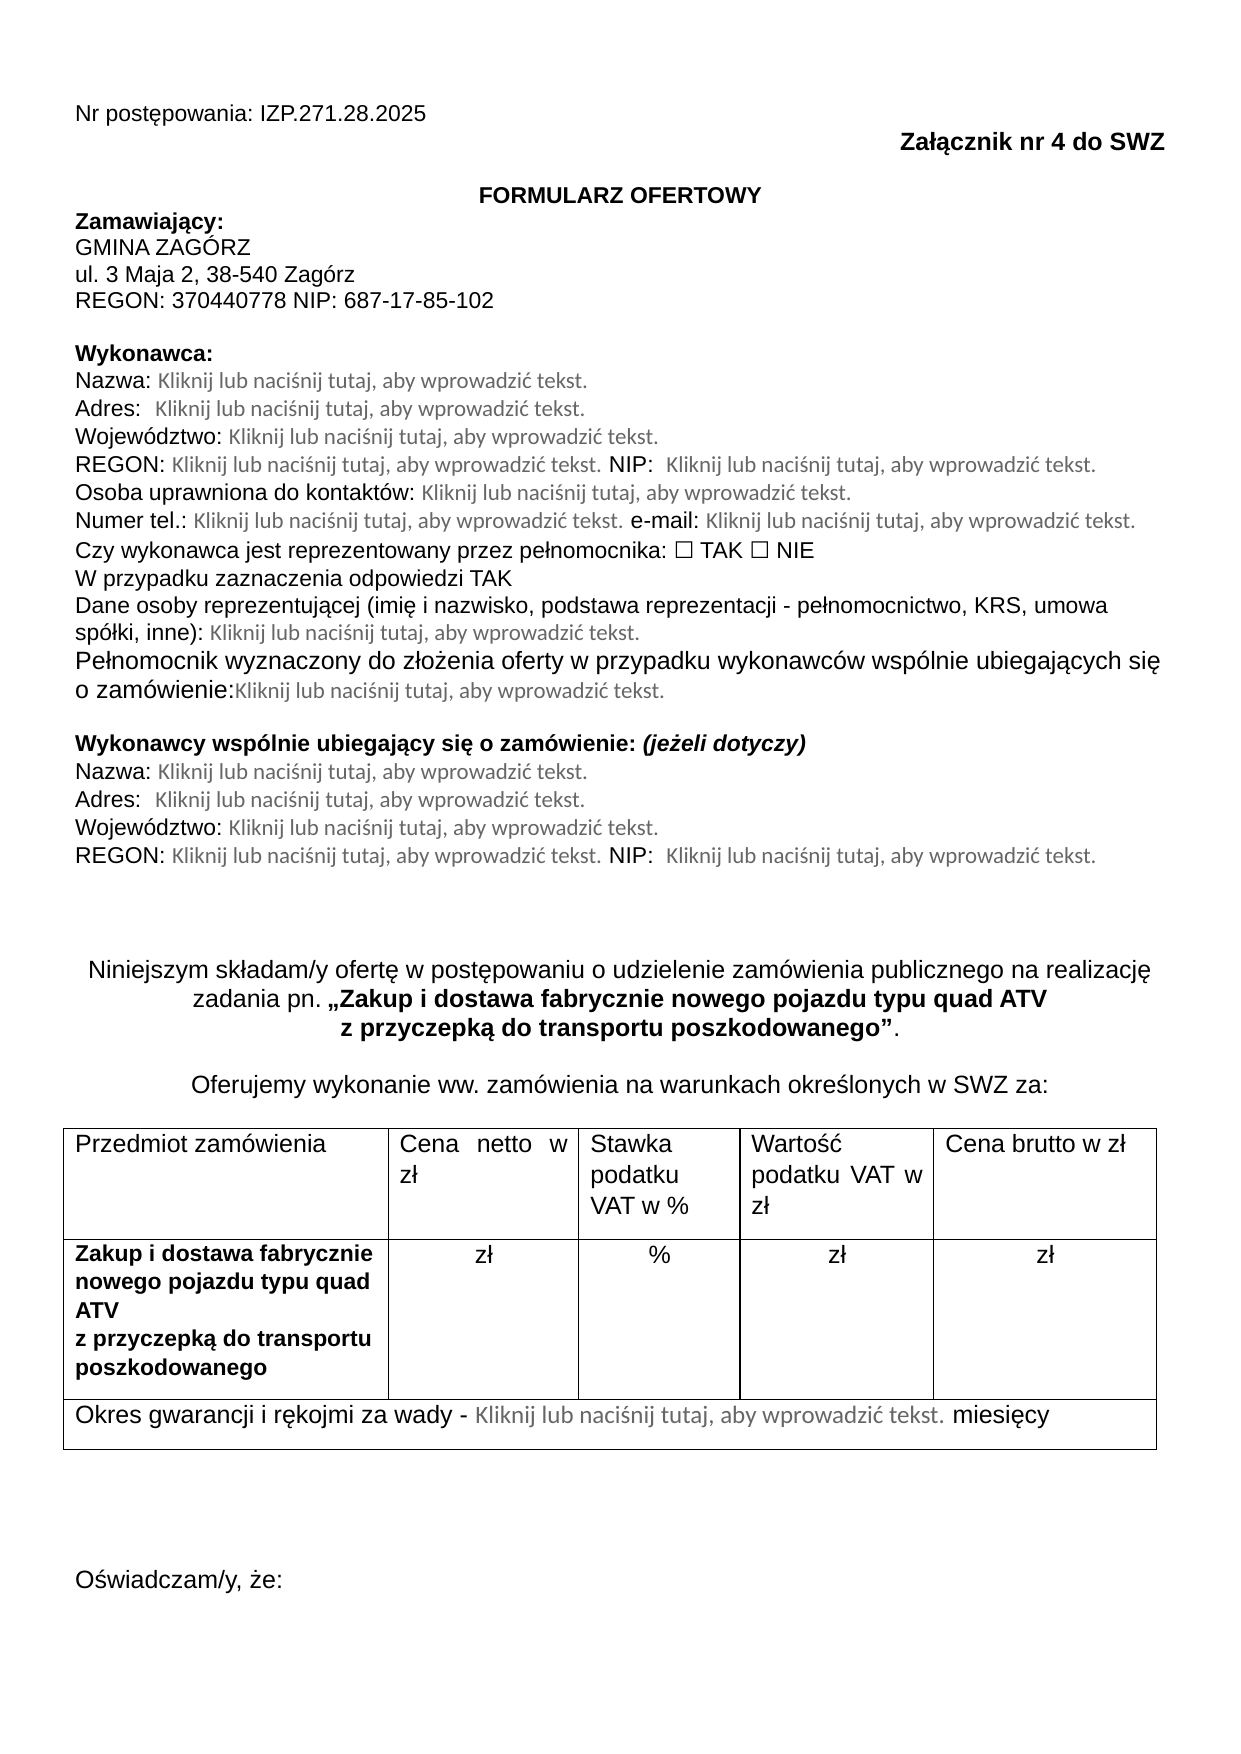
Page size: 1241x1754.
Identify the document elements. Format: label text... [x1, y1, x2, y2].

table_header Przedmiot zamówienia [64, 1129, 388, 1239]
text W przypadku zaznaczenia odpowiedzi TAK [75, 565, 1165, 592]
table_cell Okres gwarancji i rękojmi za wady - miesięcy [64, 1400, 1156, 1449]
table_cell Zakup i dostawa fabrycznie nowego pojazdu typu quad ATV z przyczepką do transportu poszkodowanego [64, 1240, 388, 1398]
text FORMULARZ OFERTOWY [75, 182, 1165, 208]
table_header Wartość podatku VAT w zł [741, 1129, 933, 1239]
text Województwo: [75, 422, 1165, 450]
table_cell zł [741, 1240, 933, 1398]
text REGON: NIP: [75, 450, 1165, 478]
text Nazwa: [75, 366, 1165, 394]
table_cell % [579, 1240, 739, 1398]
text Osoba uprawniona do kontaktów: [75, 478, 1165, 506]
text Oferujemy wykonanie ww. zamówienia na warunkach określonych w SWZ za: [75, 1071, 1165, 1099]
text Niniejszym składam/y ofertę w postępowaniu o udzielenie zamówienia publicznego na realizację zadania pn. „Zakup i dostawa fabrycznie nowego pojazdu typu quad ATV z przyczepką do transportu poszkodowanego”. [75, 955, 1165, 1042]
text Oświadczam/y, że: [75, 1565, 1165, 1594]
table_header Stawka podatku VAT w % [579, 1129, 739, 1239]
text Czy wykonawca jest reprezentowany przez pełnomocnika: TAK NIE [75, 534, 1165, 565]
text Nazwa: [75, 757, 1165, 785]
text Dane osoby reprezentującej (imię i nazwisko, podstawa reprezentacji - pełnomocnictwo, KRS, umowa spółki, inne): [75, 592, 1165, 646]
text Adres: [75, 785, 1165, 813]
text Zamawiający: [75, 208, 1165, 234]
table_header Cena netto w zł [389, 1129, 578, 1239]
text Adres: [75, 394, 1165, 422]
text Wykonawca: [75, 340, 1165, 366]
table_cell zł [934, 1240, 1156, 1398]
text Załącznik nr 4 do SWZ [75, 126, 1165, 155]
text GMINA ZAGÓRZ [75, 234, 1165, 261]
table_header Cena brutto w zł [934, 1129, 1156, 1239]
table_cell zł [389, 1240, 578, 1398]
text REGON: NIP: [75, 841, 1165, 869]
text REGON: 370440778 NIP: 687-17-85-102 [75, 287, 1165, 313]
text Wykonawcy wspólnie ubiegający się o zamówienie: (jeżeli dotyczy) [75, 730, 1165, 757]
text Pełnomocnik wyznaczony do złożenia oferty w przypadku wykonawców wspólnie ubiegających się o zamówienie: [75, 646, 1165, 704]
text ul. 3 Maja 2, 38-540 Zagórz [75, 261, 1165, 287]
text Województwo: [75, 813, 1165, 841]
text Numer tel.: e-mail: [75, 506, 1165, 534]
